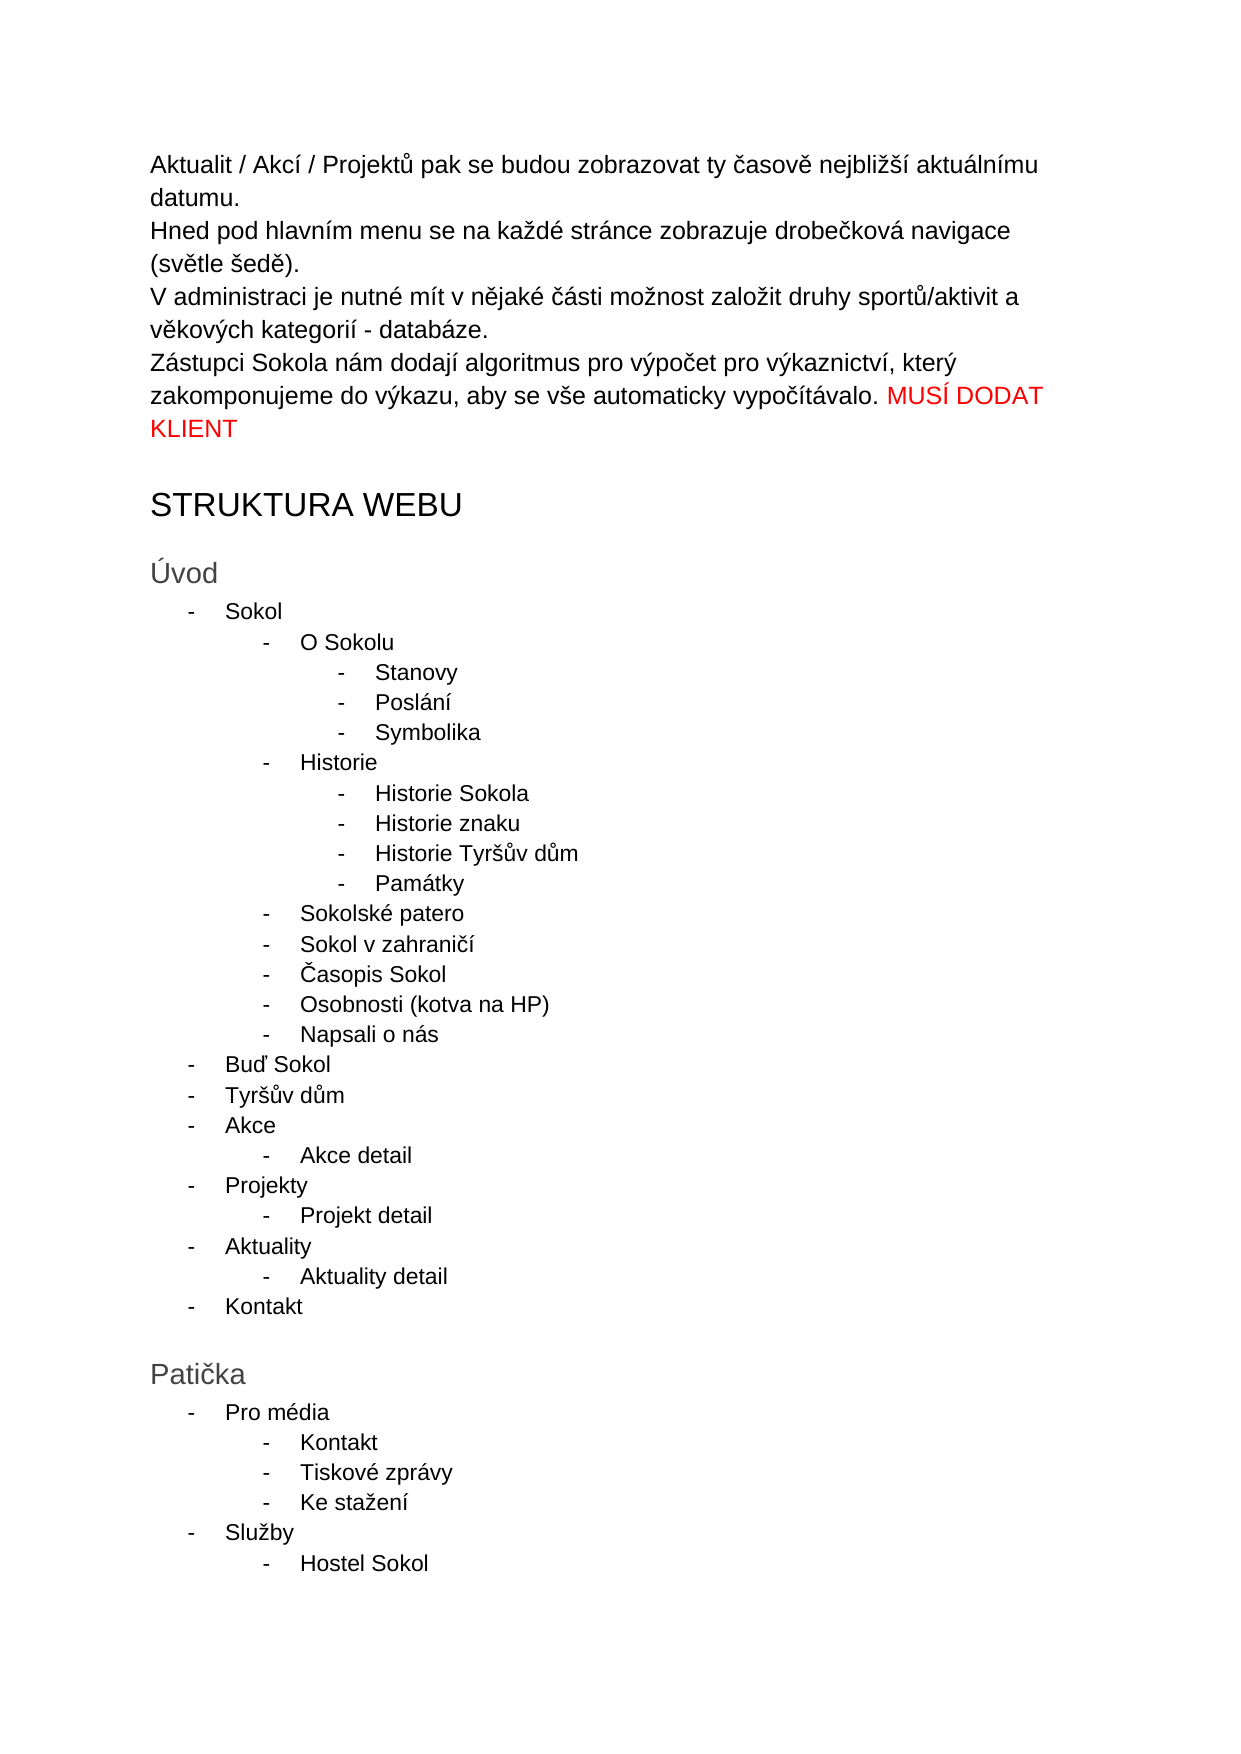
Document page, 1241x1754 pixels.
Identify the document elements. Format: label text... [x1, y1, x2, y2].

list Ke stažení [262, 1489, 1090, 1516]
subtitle Úvod [150, 556, 1090, 590]
list Historie Tyršův dům [337, 840, 1090, 866]
list Kontakt [187, 1293, 1090, 1319]
list Aktuality detail [262, 1263, 1090, 1289]
text V administraci je nutné mít v nějaké části možnost založit druhy sportů/aktivit a věkových kategorií - databáze. [150, 282, 1090, 344]
list Sokolské patero [262, 900, 1090, 927]
list Historie znaku [337, 810, 1090, 836]
list Časopis Sokol [262, 961, 1090, 987]
list Historie Sokola [337, 779, 1090, 806]
list Služby [187, 1519, 1090, 1546]
subtitle Patička [150, 1357, 1090, 1390]
list Pro média [187, 1398, 1090, 1425]
list Sokol v zahraničí [262, 931, 1090, 957]
list Tyršův dům [187, 1082, 1090, 1108]
list Osobnosti (kotva na HP) [262, 991, 1090, 1017]
list Projekt detail [262, 1202, 1090, 1229]
list Projekty [187, 1172, 1090, 1199]
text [150, 150, 1090, 212]
list Napsali o nás [262, 1021, 1090, 1048]
list Historie [262, 749, 1090, 776]
list Buď Sokol [187, 1051, 1090, 1078]
list Stanovy [337, 659, 1090, 685]
list Aktuality [187, 1233, 1090, 1259]
list Akce [187, 1112, 1090, 1138]
list Symbolika [337, 719, 1090, 746]
list Hostel Sokol [262, 1549, 1090, 1576]
list Sokol [187, 598, 1090, 625]
list Akce detail [262, 1142, 1090, 1168]
list Poslání [337, 689, 1090, 715]
subtitle STRUKTURA WEBU [150, 485, 1090, 523]
list Památky [337, 870, 1090, 897]
text Hned pod hlavním menu se na každé stránce zobrazuje drobečková navigace (světle šedě). [150, 216, 1090, 278]
list Kontakt [262, 1429, 1090, 1455]
list O Sokolu [262, 628, 1090, 655]
text Zástupci Sokola nám dodají algoritmus pro výpočet pro výkaznictví, který zakomponujeme do výkazu, aby se vše automaticky vypočítávalo. MUSÍ DODAT KLIENT [150, 348, 1090, 443]
list Tiskové zprávy [262, 1459, 1090, 1485]
